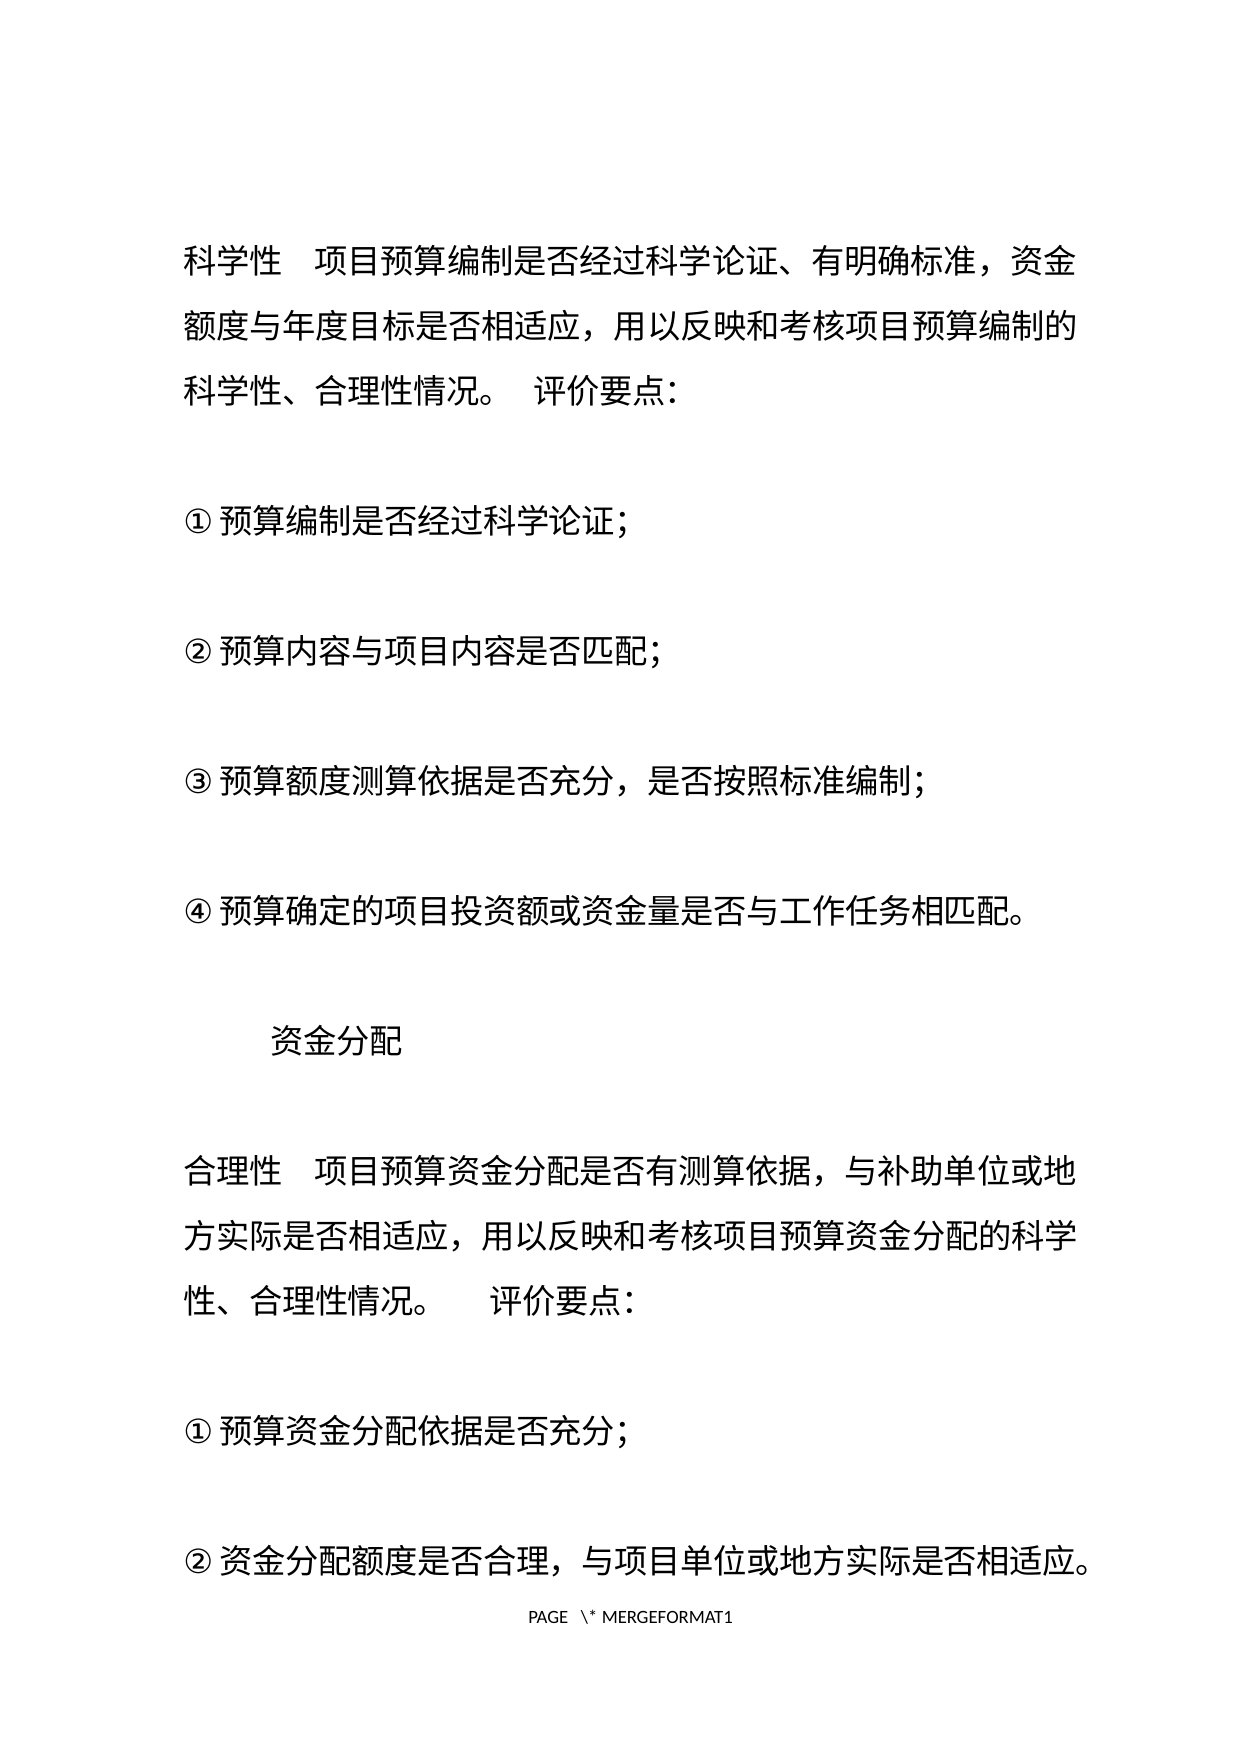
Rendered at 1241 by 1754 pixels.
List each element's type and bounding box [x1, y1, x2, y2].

text [183, 162, 1078, 1592]
